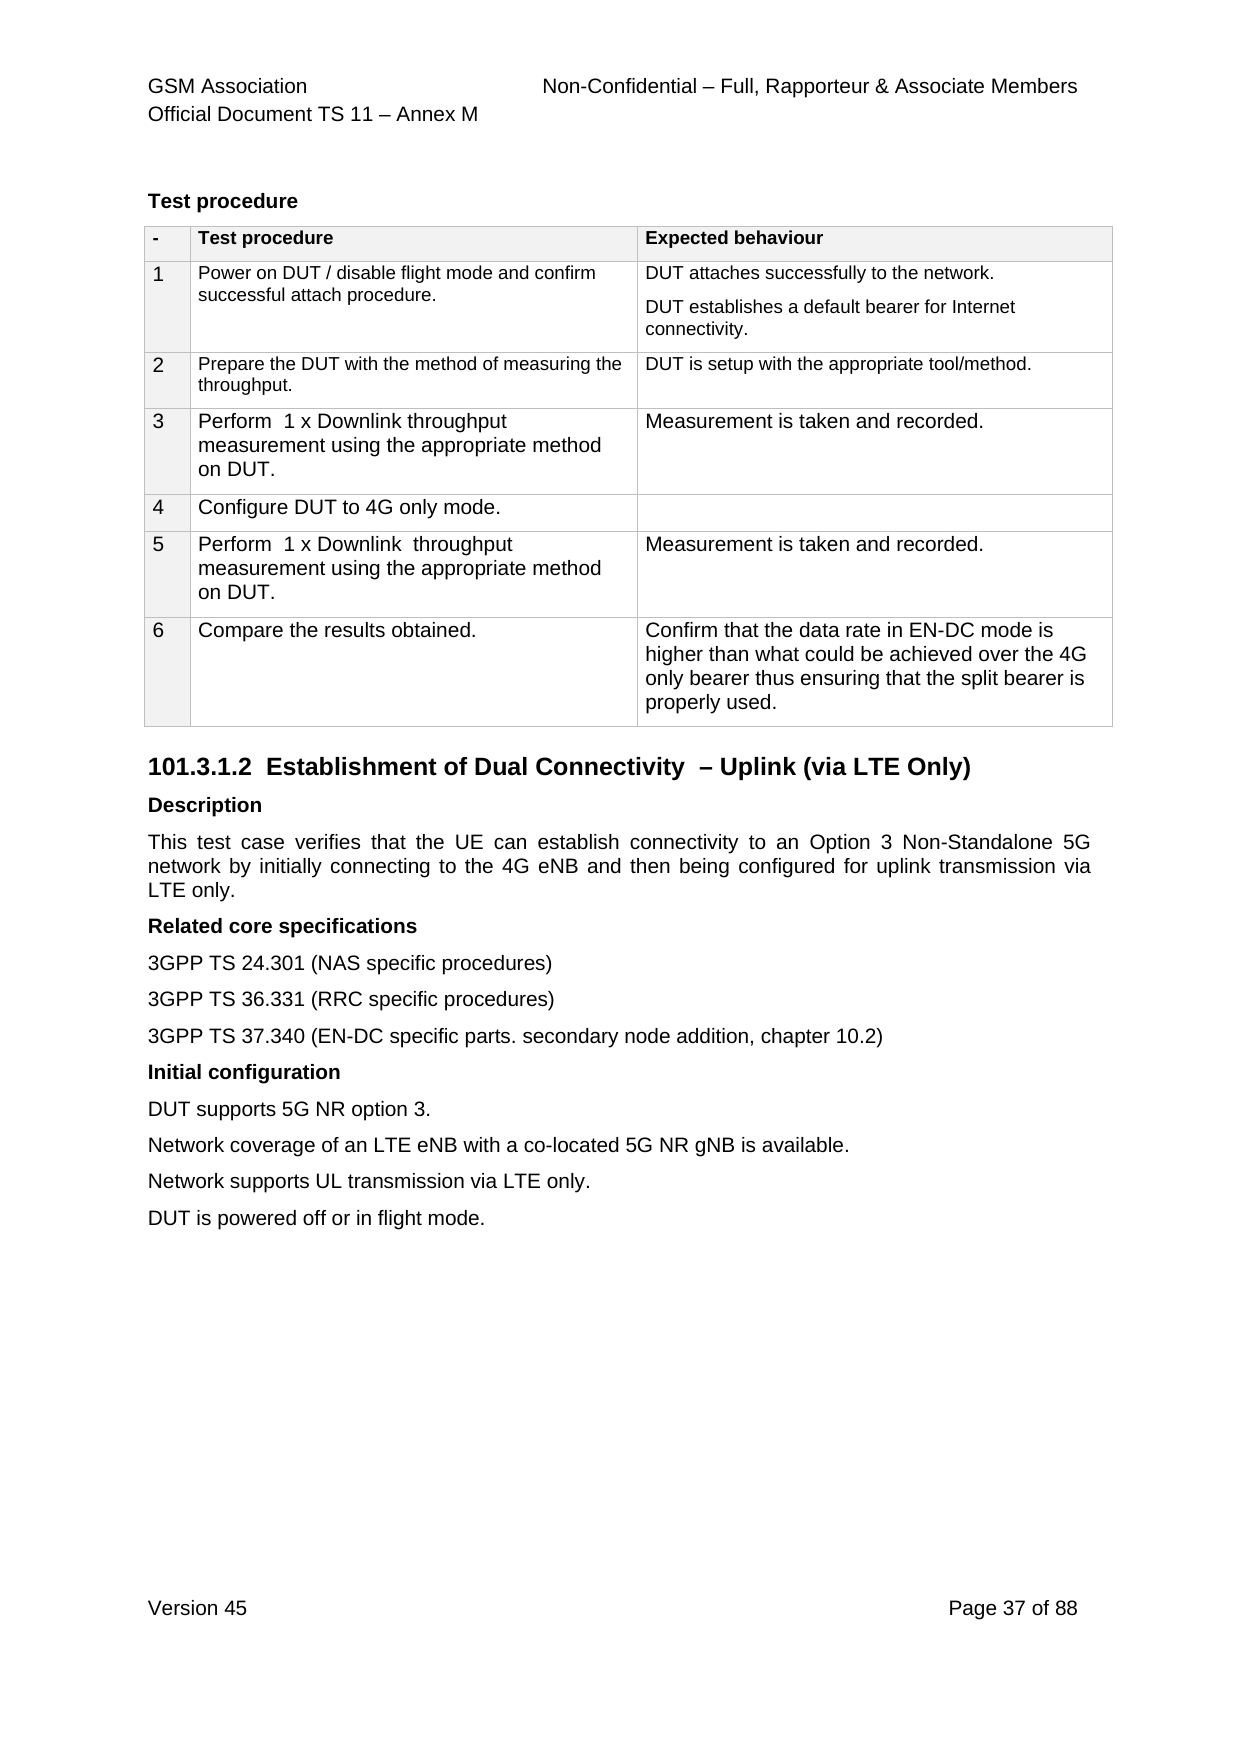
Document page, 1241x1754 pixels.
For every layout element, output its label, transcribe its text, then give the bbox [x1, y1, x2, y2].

table_cell Configure DUT to 4G only mode. [191, 495, 637, 531]
text Test procedure [148, 189, 1092, 213]
text 3GPP TS 37.340 (EN-DC specific parts. secondary node addition, chapter 10.2) [148, 1023, 1092, 1047]
table_header Expected behaviour [638, 227, 1112, 261]
text Description [148, 793, 1092, 817]
table_cell DUT attaches successfully to the network. DUT establishes a default bearer for Internet connectivity. [638, 262, 1112, 352]
text Network coverage of an LTE eNB with a co-located 5G NR gNB is available. [148, 1133, 1092, 1157]
table_cell Perform 1 x Downlink throughput measurement using the appropriate method on DUT. [191, 532, 637, 617]
text DUT supports 5G NR option 3. [148, 1096, 1092, 1120]
table_cell Compare the results obtained. [191, 618, 637, 726]
table_cell 2 [145, 353, 190, 408]
text Related core specifications [148, 914, 1092, 938]
table_cell 5 [145, 532, 190, 617]
table_cell 6 [145, 618, 190, 726]
subtitle 101.3.1.2 Establishment of Dual Connectivity – Uplink (via LTE Only) [148, 752, 1092, 781]
text Network supports UL transmission via LTE only. [148, 1169, 1092, 1193]
text DUT is powered off or in flight mode. [148, 1206, 1092, 1230]
table_cell Prepare the DUT with the method of measuring the throughput. [191, 353, 637, 408]
table_cell Measurement is taken and recorded. [638, 409, 1112, 494]
text 3GPP TS 36.331 (RRC specific procedures) [148, 987, 1092, 1011]
table_cell [638, 495, 1112, 531]
text This test case verifies that the UE can establish connectivity to an Option 3 Non-Standalone 5G network by initially connecting to the 4G eNB and then being configured for uplink transmission via LTE only. [148, 830, 1092, 902]
table_header - [145, 227, 190, 261]
table_header Test procedure [191, 227, 637, 261]
table_cell 1 [145, 262, 190, 352]
table_cell 3 [145, 409, 190, 494]
table_cell 4 [145, 495, 190, 531]
table_cell Confirm that the data rate in EN-DC mode is higher than what could be achieved over the 4G only bearer thus ensuring that the split bearer is properly used. [638, 618, 1112, 726]
table_cell Perform 1 x Downlink throughput measurement using the appropriate method on DUT. [191, 409, 637, 494]
table_cell Measurement is taken and recorded. [638, 532, 1112, 617]
table_cell DUT is setup with the appropriate tool/method. [638, 353, 1112, 408]
text Initial configuration [148, 1060, 1092, 1084]
table_cell Power on DUT / disable flight mode and confirm successful attach procedure. [191, 262, 637, 352]
text 3GPP TS 24.301 (NAS specific procedures) [148, 951, 1092, 974]
